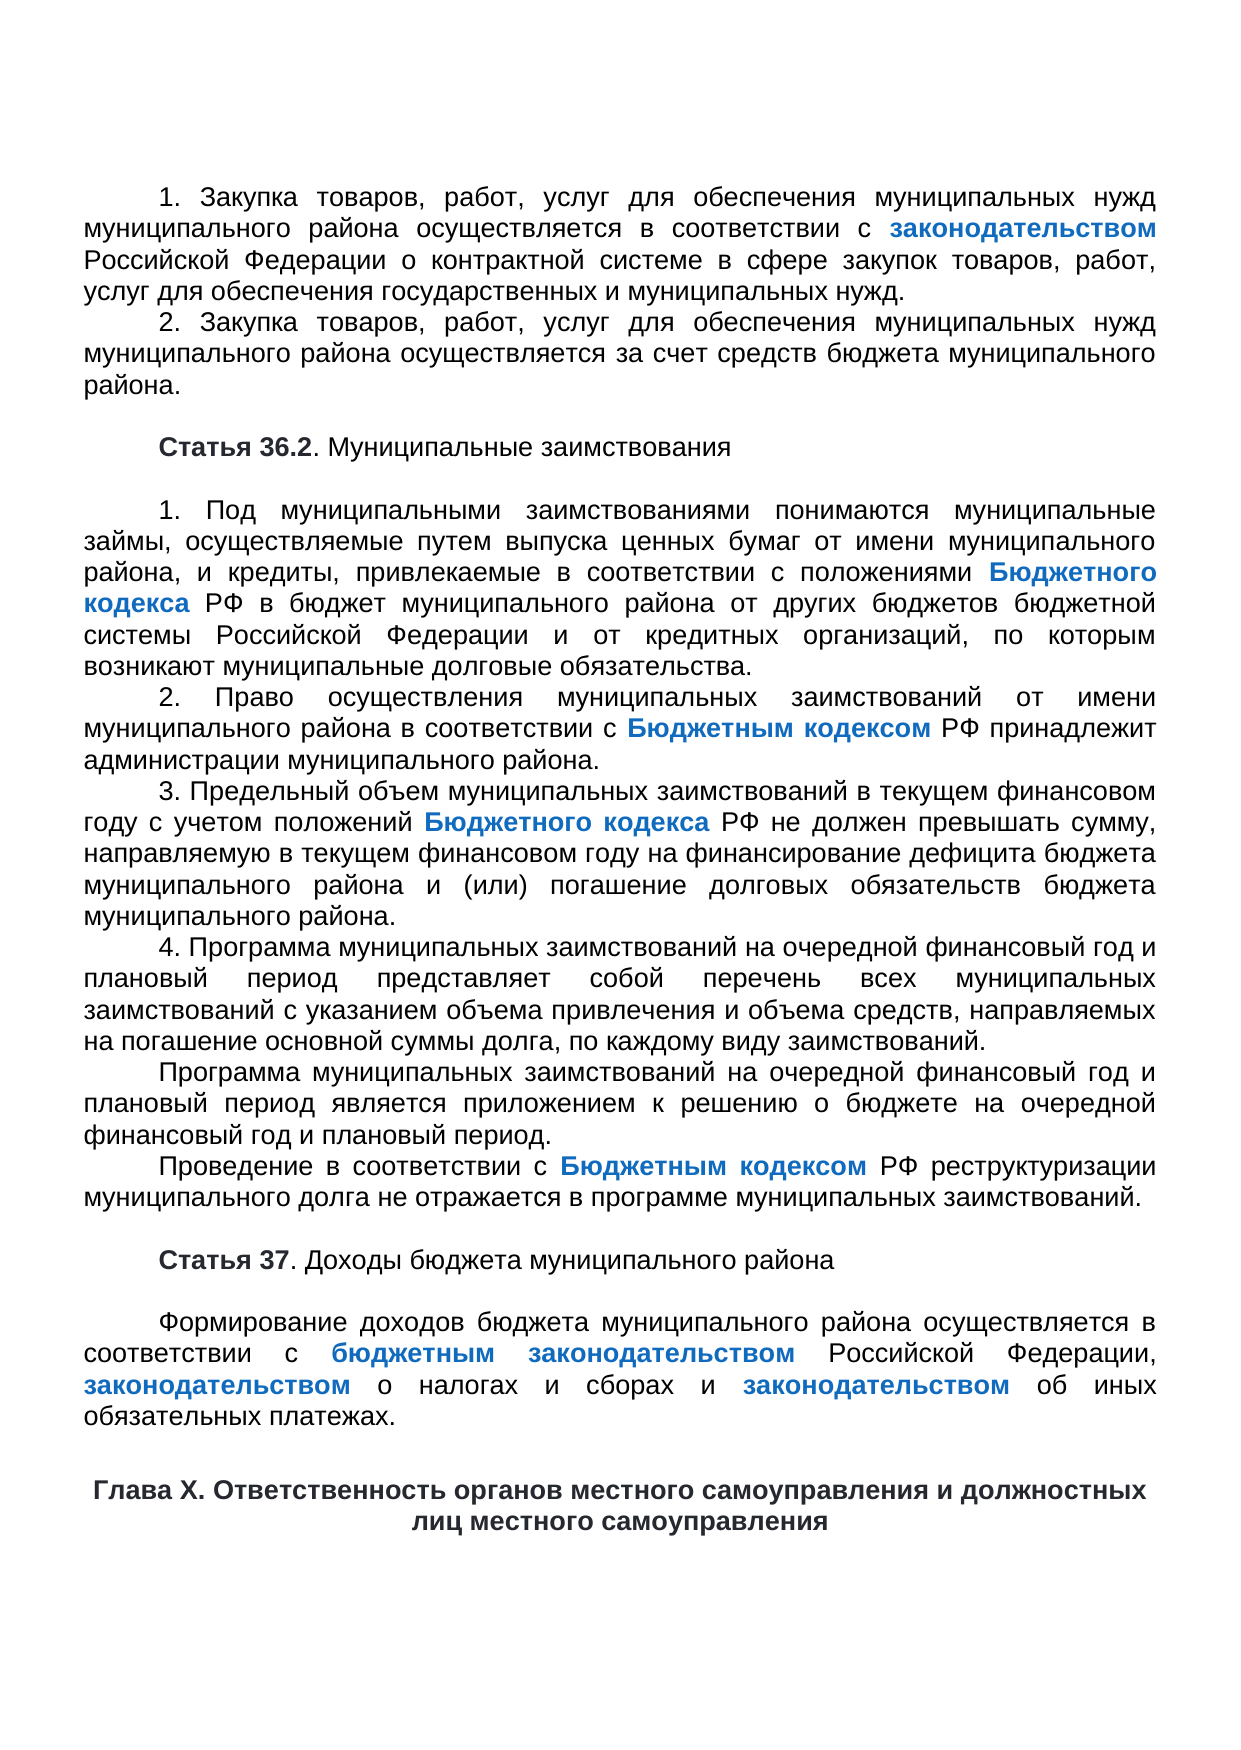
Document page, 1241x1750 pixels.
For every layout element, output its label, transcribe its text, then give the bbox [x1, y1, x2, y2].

text 3. Предельный объем муниципальных заимствований в текущем финансовом году с учетом положений Бюджетного кодекса РФ не должен превышать сумму, направляемую в текущем финансовом году на финансирование дефицита бюджета муниципального района и (или) погашение долговых обязательств бюджета муниципального района. [83, 775, 1157, 931]
text 1. Под муниципальными заимствованиями понимаются муниципальные займы, осуществляемые путем выпуска ценных бумаг от имени муниципального района, и кредиты, привлекаемые в соответствии с положениями Бюджетного кодекса РФ в бюджет муниципального района от других бюджетов бюджетной системы Российской Федерации и от кредитных организаций, по которым возникают муниципальные долговые обязательства. [83, 494, 1157, 681]
text Статья 36.2. Муниципальные заимствования [158, 431, 1157, 462]
subtitle Глава X. Ответственность органов местного самоуправления и должностных лиц местного самоуправления [83, 1474, 1157, 1536]
text 4. Программа муниципальных заимствований на очередной финансовый год и плановый период представляет собой перечень всех муниципальных заимствований с указанием объема привлечения и объема средств, направляемых на погашение основной суммы долга, по каждому виду заимствований. [83, 931, 1157, 1056]
text 2. Право осуществления муниципальных заимствований от имени муниципального района в соответствии с Бюджетным кодексом РФ принадлежит администрации муниципального района. [83, 681, 1157, 775]
text Формирование доходов бюджета муниципального района осуществляется в соответствии с бюджетным законодательством Российской Федерации, законодательством о налогах и сборах и законодательством об иных обязательных платежах. [83, 1306, 1157, 1431]
text Статья 37. Доходы бюджета муниципального района [158, 1244, 1157, 1275]
text Программа муниципальных заимствований на очередной финансовый год и плановый период является приложением к решению о бюджете на очередной финансовый год и плановый период. [83, 1056, 1157, 1150]
text 1. Закупка товаров, работ, услуг для обеспечения муниципальных нужд муниципального района осуществляется в соответствии с законодательством Российской Федерации о контрактной системе в сфере закупок товаров, работ, услуг для обеспечения государственных и муниципальных нужд. [83, 181, 1157, 306]
text Проведение в соответствии с Бюджетным кодексом РФ реструктуризации муниципального долга не отражается в программе муниципальных заимствований. [83, 1150, 1157, 1212]
text 2. Закупка товаров, работ, услуг для обеспечения муниципальных нужд муниципального района осуществляется за счет средств бюджета муниципального района. [83, 306, 1157, 400]
